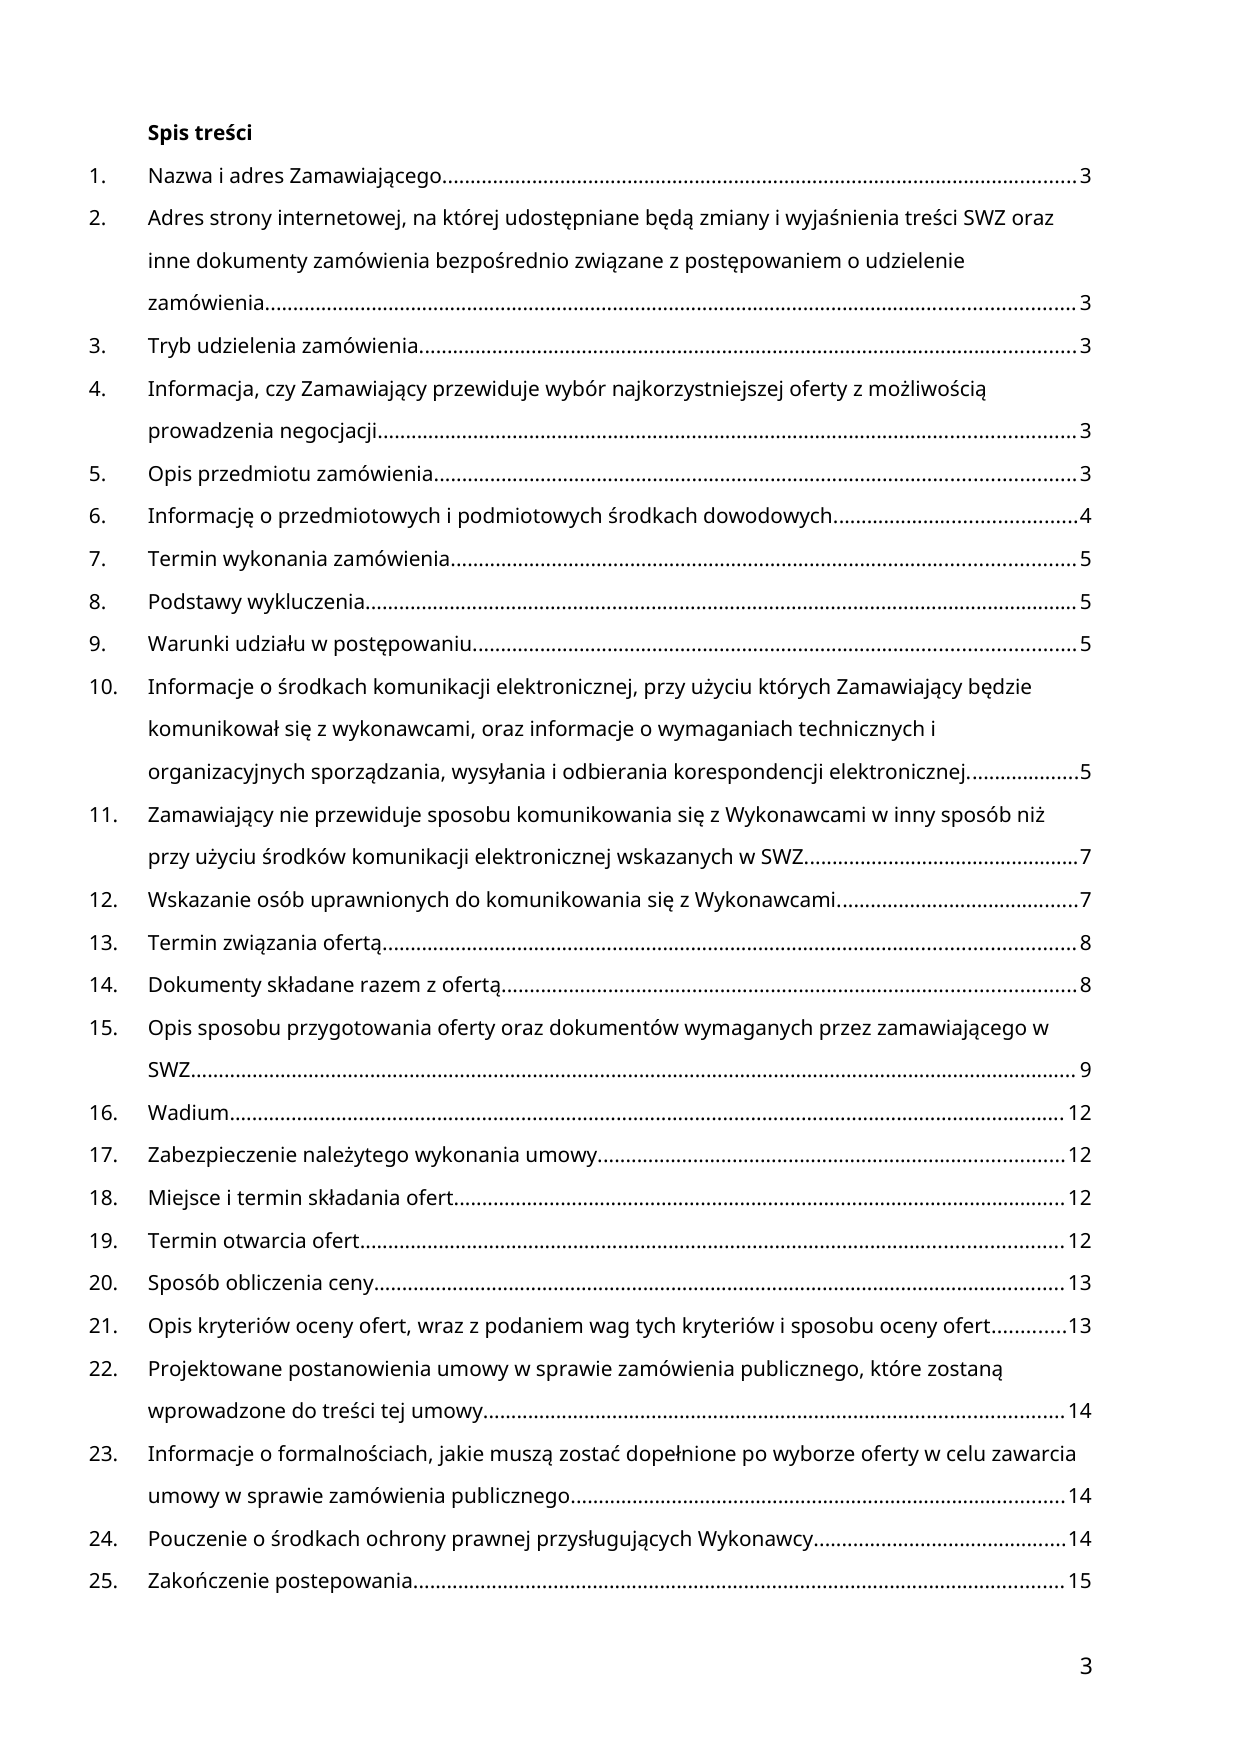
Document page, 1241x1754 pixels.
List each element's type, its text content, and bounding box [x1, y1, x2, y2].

text 24. Pouczenie o środkach ochrony prawnej przysługujących Wykonawcy. 14 [89, 1524, 1092, 1552]
text 23. Informacje o formalnościach, jakie muszą zostać dopełnione po wyborze oferty w celu zawarcia umowy w sprawie zamówienia publicznego. 14 [89, 1439, 1092, 1510]
text 8. Podstawy wykluczenia 5 [89, 587, 1092, 615]
text 20. Sposób obliczenia ceny. 13 [89, 1268, 1092, 1297]
text 9. Warunki udziału w postępowaniu. 5 [89, 629, 1092, 658]
text 2. Adres strony internetowej, na której udostępniane będą zmiany i wyjaśnienia treści SWZ oraz inne dokumenty zamówienia bezpośrednio związane z postępowaniem o udzielenie zamówienia. 3 [89, 203, 1092, 317]
text 22. Projektowane postanowienia umowy w sprawie zamówienia publicznego, które zostaną wprowadzone do treści tej umowy. 14 [89, 1354, 1092, 1425]
text 1. Nazwa i adres Zamawiającego. 3 [89, 161, 1092, 189]
text 3. Tryb udzielenia zamówienia. 3 [89, 331, 1092, 359]
text 11. Zamawiający nie przewiduje sposobu komunikowania się z Wykonawcami w inny sposób niż przy użyciu środków komunikacji elektronicznej wskazanych w SWZ. 7 [89, 800, 1092, 871]
text 19. Termin otwarcia ofert. 12 [89, 1226, 1092, 1254]
text 14. Dokumenty składane razem z ofertą. 8 [89, 970, 1092, 999]
text 4. Informacja, czy Zamawiający przewiduje wybór najkorzystniejszej oferty z możliwością prowadzenia negocjacji. 3 [89, 374, 1092, 445]
text 17. Zabezpieczenie należytego wykonania umowy. 12 [89, 1141, 1092, 1169]
text 6. Informację o przedmiotowych i podmiotowych środkach dowodowych. 4 [89, 502, 1092, 530]
text 10. Informacje o środkach komunikacji elektronicznej, przy użyciu których Zamawiający będzie komunikował się z wykonawcami, oraz informacje o wymaganiach technicznych i organizacyjnych sporządzania, wysyłania i odbierania korespondencji elektronicznej. 5 [89, 672, 1092, 786]
text 13. Termin związania ofertą. 8 [89, 928, 1092, 956]
text 12. Wskazanie osób uprawnionych do komunikowania się z Wykonawcami. 7 [89, 885, 1092, 913]
text 25. Zakończenie postepowania. 15 [89, 1567, 1092, 1595]
text 15. Opis sposobu przygotowania oferty oraz dokumentów wymaganych przez zamawiającego w SWZ. 9 [89, 1013, 1092, 1084]
text 16. Wadium. 12 [89, 1098, 1092, 1126]
text 7. Termin wykonania zamówienia. 5 [89, 544, 1092, 573]
text 5. Opis przedmiotu zamówienia. 3 [89, 459, 1092, 487]
subtitle Spis treści [148, 118, 1092, 147]
text 18. Miejsce i termin składania ofert. 12 [89, 1183, 1092, 1212]
text 21. Opis kryteriów oceny ofert, wraz z podaniem wag tych kryteriów i sposobu oceny ofert 13 [89, 1311, 1092, 1339]
